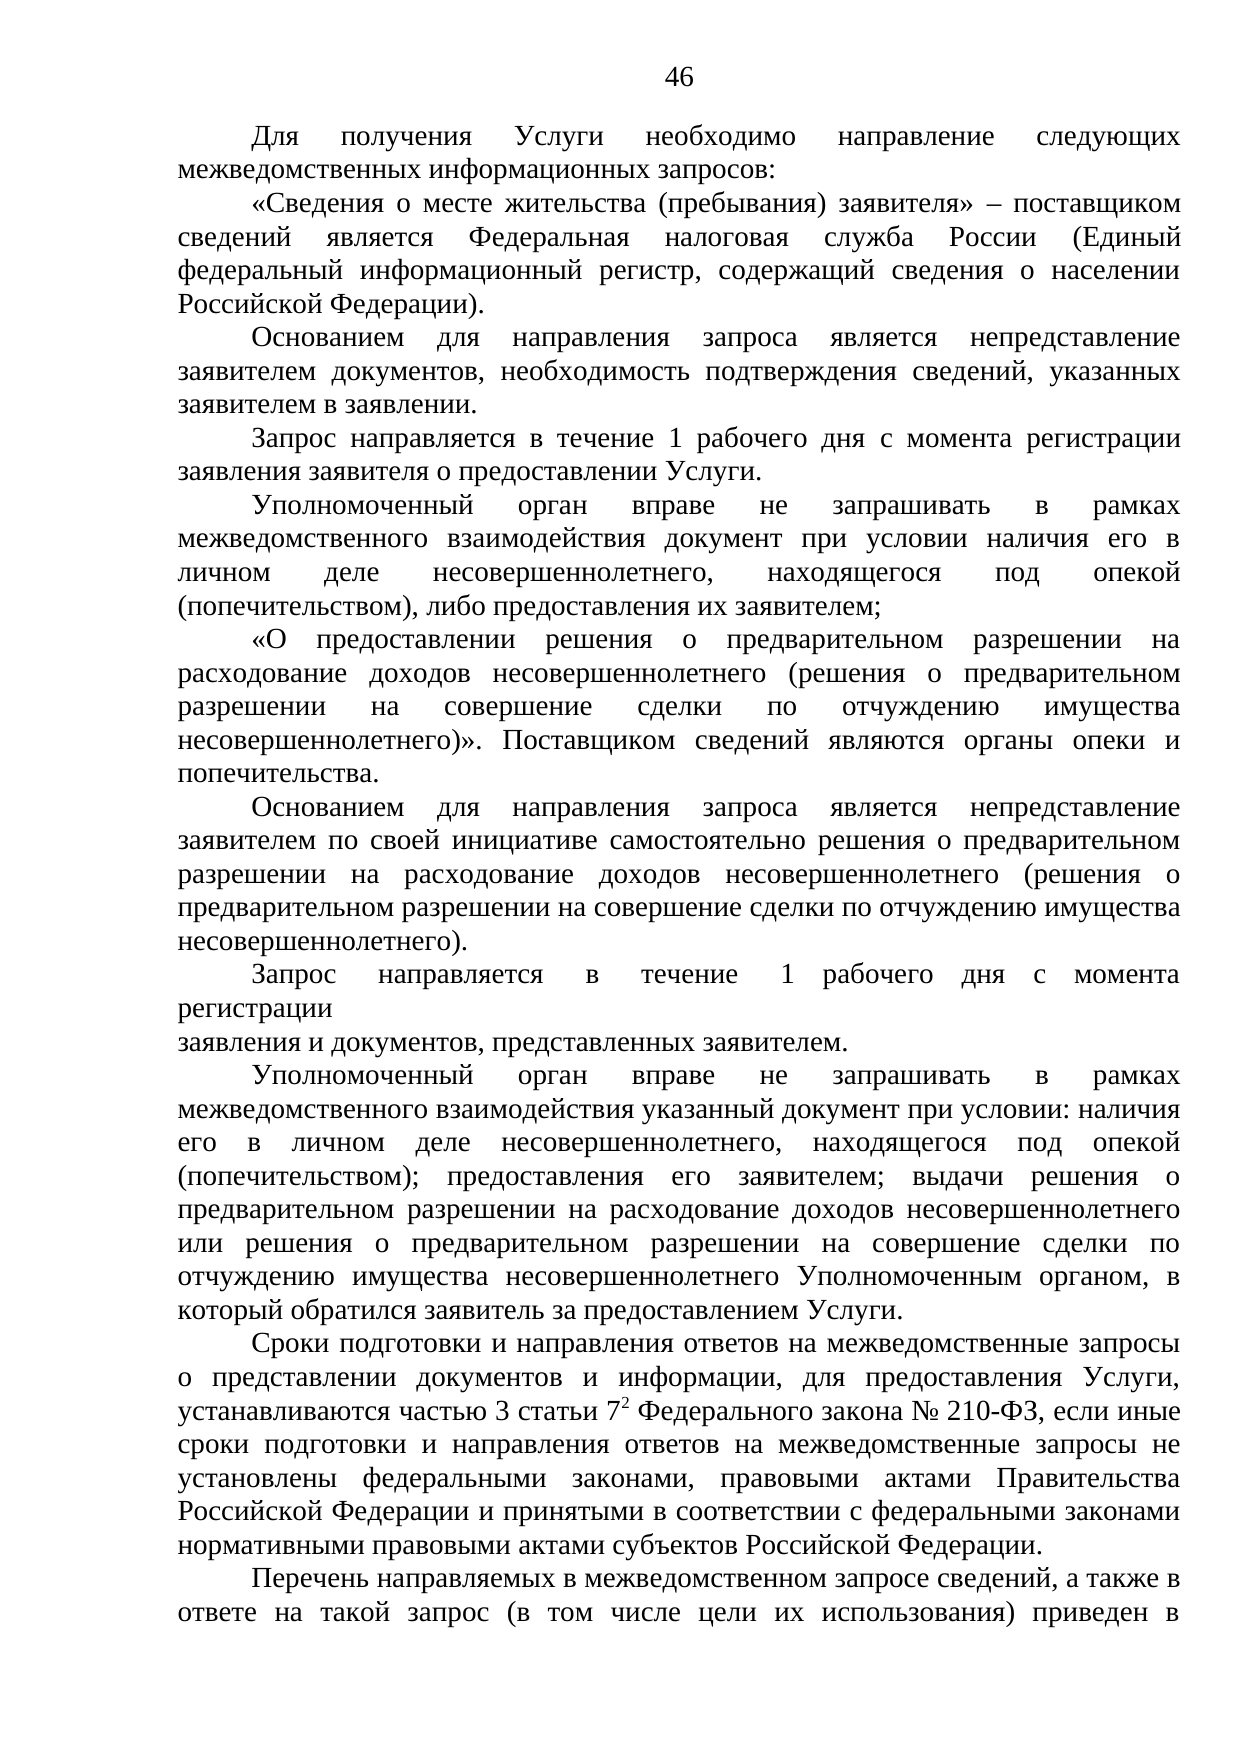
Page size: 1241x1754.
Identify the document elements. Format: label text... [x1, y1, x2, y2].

text Уполномоченный орган вправе не запрашивать в рамках межведомственного взаимодействия указанный документ при условии: наличия его в личном деле несовершеннолетнего, находящегося под опекой (попечительством); предоставления его заявителем; выдачи решения о предварительном разрешении на расходование доходов несовершеннолетнего или решения о предварительном разрешении на совершение сделки по отчуждению имущества несовершеннолетнего Уполномоченным органом, в который обратился заявитель за предоставлением Услуги. [177, 1057, 1181, 1326]
text «О предоставлении решения о предварительном разрешении на расходование доходов несовершеннолетнего (решения о предварительном разрешении на совершение сделки по отчуждению имущества несовершеннолетнего)». Поставщиком сведений являются органы опеки и попечительства. [177, 621, 1181, 789]
text Основанием для направления запроса является непредставление заявителем документов, необходимость подтверждения сведений, указанных заявителем в заявлении. [177, 319, 1181, 420]
text Сроки подготовки и направления ответов на межведомственные запросы о представлении документов и информации, для предоставления Услуги, устанавливаются частью 3 статьи 72 Федерального закона № 210-ФЗ, если иные сроки подготовки и направления ответов на межведомственные запросы не установлены федеральными законами, правовыми актами Правительства Российской Федерации и принятыми в соответствии с федеральными законами нормативными правовыми актами субъектов Российской Федерации. [177, 1326, 1181, 1560]
text «Сведения о месте жительства (пребывания) заявителя» – поставщиком сведений является Федеральная налоговая служба России (Единый федеральный информационный регистр, содержащий сведения о населении Российской Федерации). [177, 185, 1181, 319]
text Уполномоченный орган вправе не запрашивать в рамках межведомственного взаимодействия документ при условии наличия его в личном деле несовершеннолетнего, находящегося под опекой (попечительством), либо предоставления их заявителем; [177, 487, 1181, 621]
text Запрос направляется в течение 1 рабочего дня с момента регистрации [177, 957, 1181, 1024]
text заявления и документов, представленных заявителем. [177, 1024, 1181, 1057]
text Для получения Услуги необходимо направление следующих межведомственных информационных запросов: [177, 118, 1181, 185]
text Основанием для направления запроса является непредставление заявителем по своей инициативе самостоятельно решения о предварительном разрешении на расходование доходов несовершеннолетнего (решения о предварительном разрешении на совершение сделки по отчуждению имущества несовершеннолетнего). [177, 789, 1181, 957]
text Запрос направляется в течение 1 рабочего дня с момента регистрации заявления заявителя о предоставлении Услуги. [177, 420, 1181, 487]
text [177, 1560, 1181, 1627]
